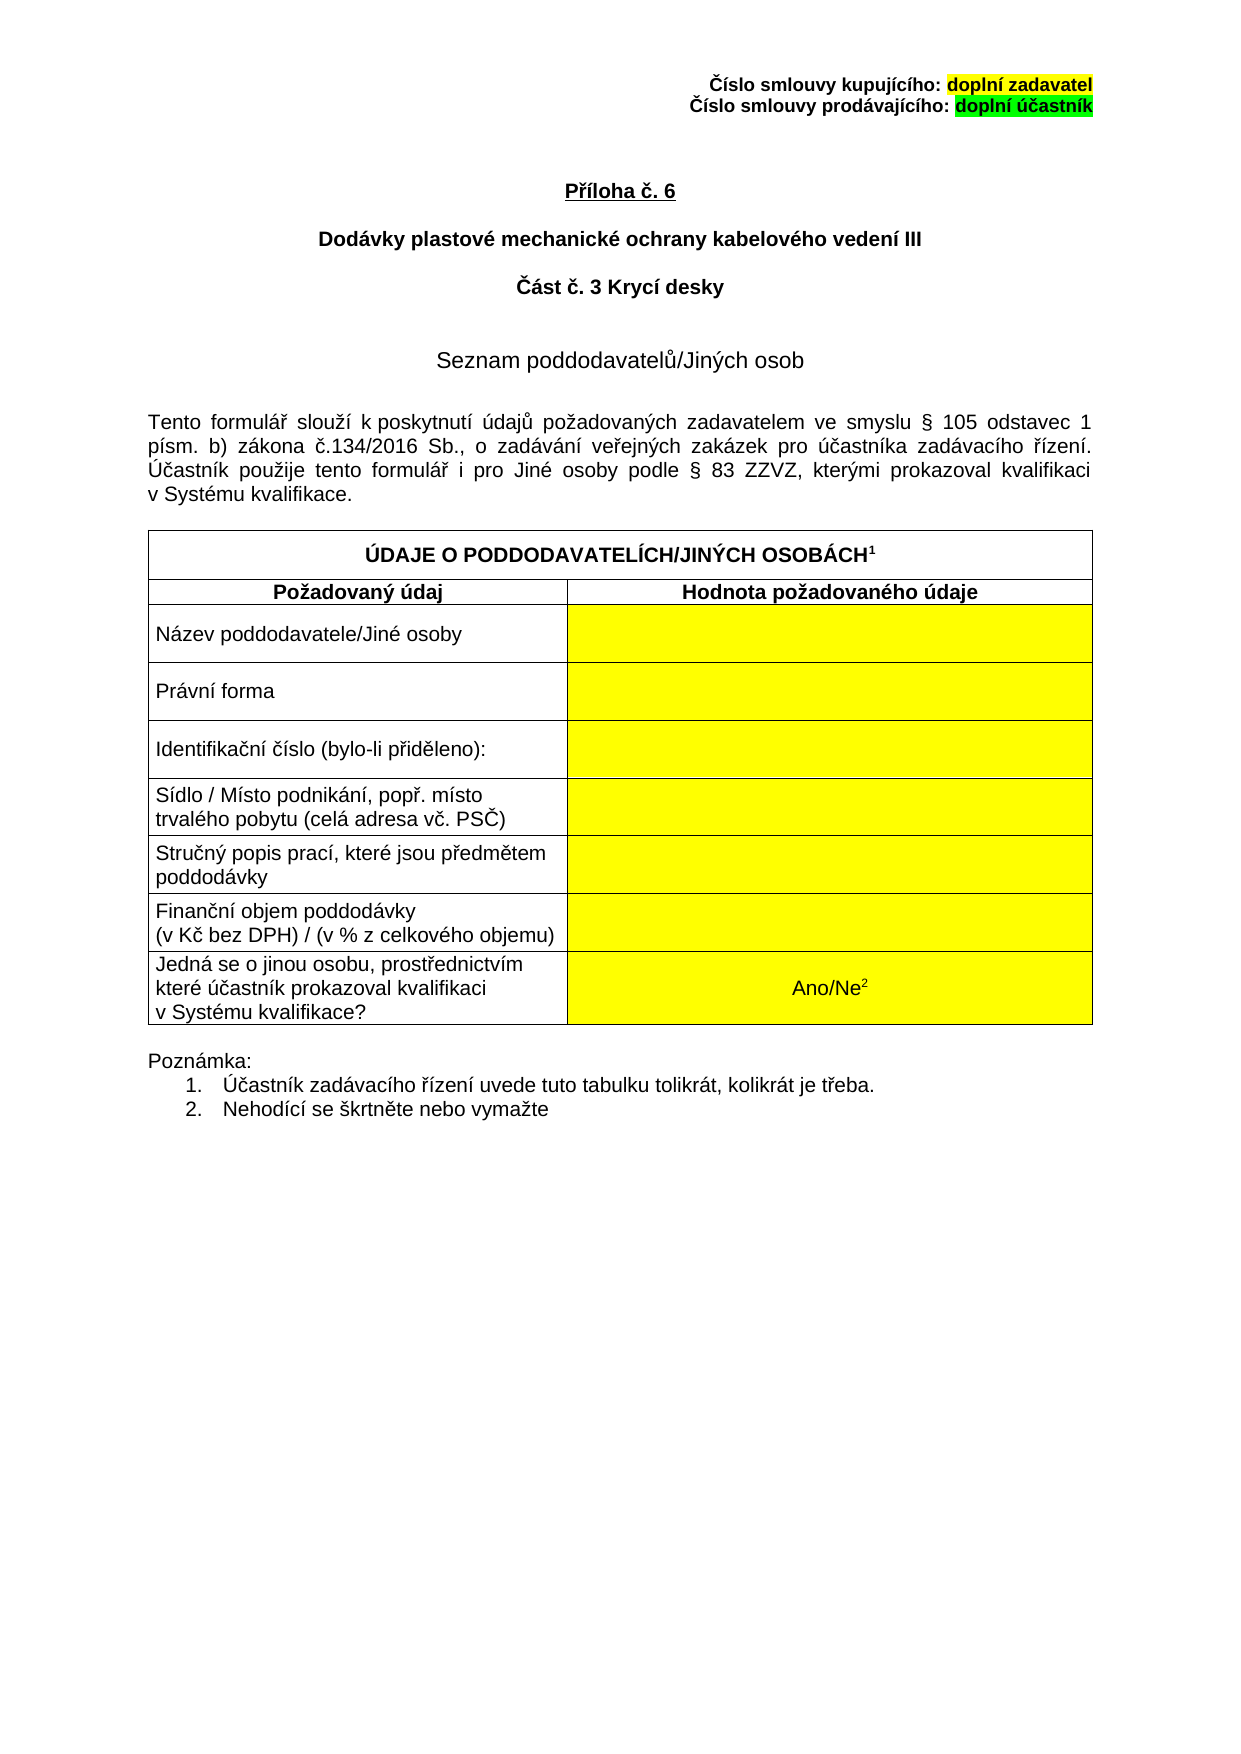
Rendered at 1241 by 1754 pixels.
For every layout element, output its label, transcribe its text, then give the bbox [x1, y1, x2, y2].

table_cell [568, 836, 1092, 893]
table_cell [568, 894, 1092, 951]
table_cell Hodnota požadovaného údaje [568, 580, 1092, 604]
text Příloha č. 6 [148, 179, 1093, 203]
table_header Údaje o poddodavatelích/JINÝCH OSOBÁCH1 [149, 531, 1092, 579]
text Poznámka: [148, 1049, 1093, 1073]
table_cell Název poddodavatele/Jiné osoby [149, 605, 567, 662]
list Účastník zadávacího řízení uvede tuto tabulku tolikrát, kolikrát je třeba. [185, 1073, 1093, 1097]
table_cell Finanční objem poddodávky (v Kč bez DPH) / (v % z celkového objemu) [149, 894, 567, 951]
text Část č. 3 Krycí desky [148, 275, 1093, 299]
table_cell Stručný popis prací, které jsou předmětem poddodávky [149, 836, 567, 893]
list Nehodící se škrtněte nebo vymažte [185, 1097, 1093, 1121]
table_cell Požadovaný údaj [149, 580, 567, 604]
table_cell [568, 721, 1092, 777]
table_cell [568, 663, 1092, 720]
text Seznam poddodavatelů/Jiných osob [148, 347, 1093, 373]
text Dodávky plastové mechanické ochrany kabelového vedení III [148, 227, 1093, 251]
list Tento formulář slouží k poskytnutí údajů požadovaných zadavatelem ve smyslu § 105 odstavec 1 písm. b) zákona č.134/2016 Sb., o zadávání veřejných zakázek pro účastníka zadávacího řízení. Účastník použije tento formulář i pro Jiné osoby podle § 83 ZZVZ, kterými prokazoval kvalifikaci v Systému kvalifikace. [148, 410, 1093, 506]
table_cell Identifikační číslo (bylo-li přiděleno): [149, 721, 567, 777]
table_cell [568, 605, 1092, 662]
table_cell Sídlo / Místo podnikání, popř. místo trvalého pobytu (celá adresa vč. PSČ) [149, 779, 567, 835]
table_cell Jedná se o jinou osobu, prostřednictvím které účastník prokazoval kvalifikaci v Systému kvalifikace? [149, 952, 567, 1024]
table_cell Ano/Ne2 [568, 952, 1092, 1024]
table_cell [568, 779, 1092, 835]
table_cell Právní forma [149, 663, 567, 720]
